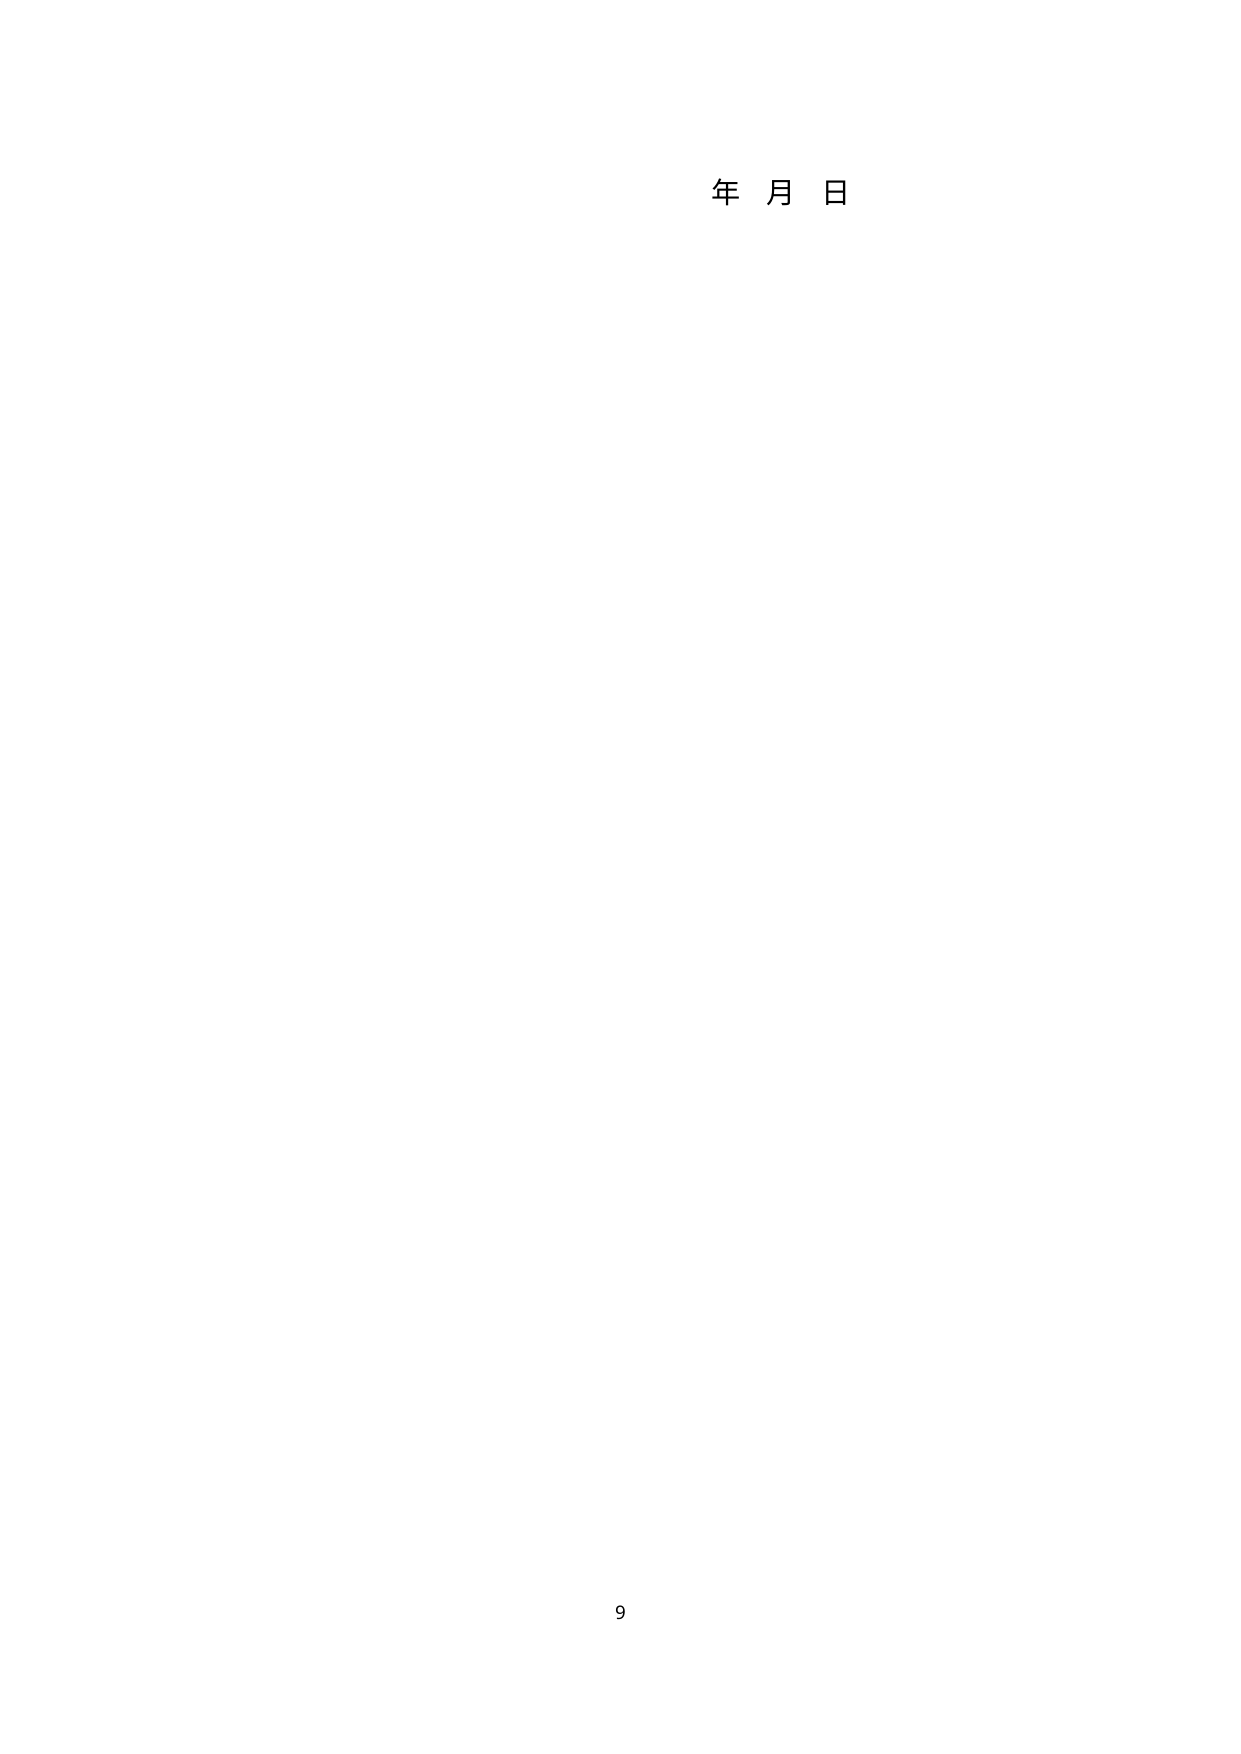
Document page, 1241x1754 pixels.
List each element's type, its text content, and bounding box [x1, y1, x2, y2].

text 年 月 日 [148, 159, 1092, 224]
